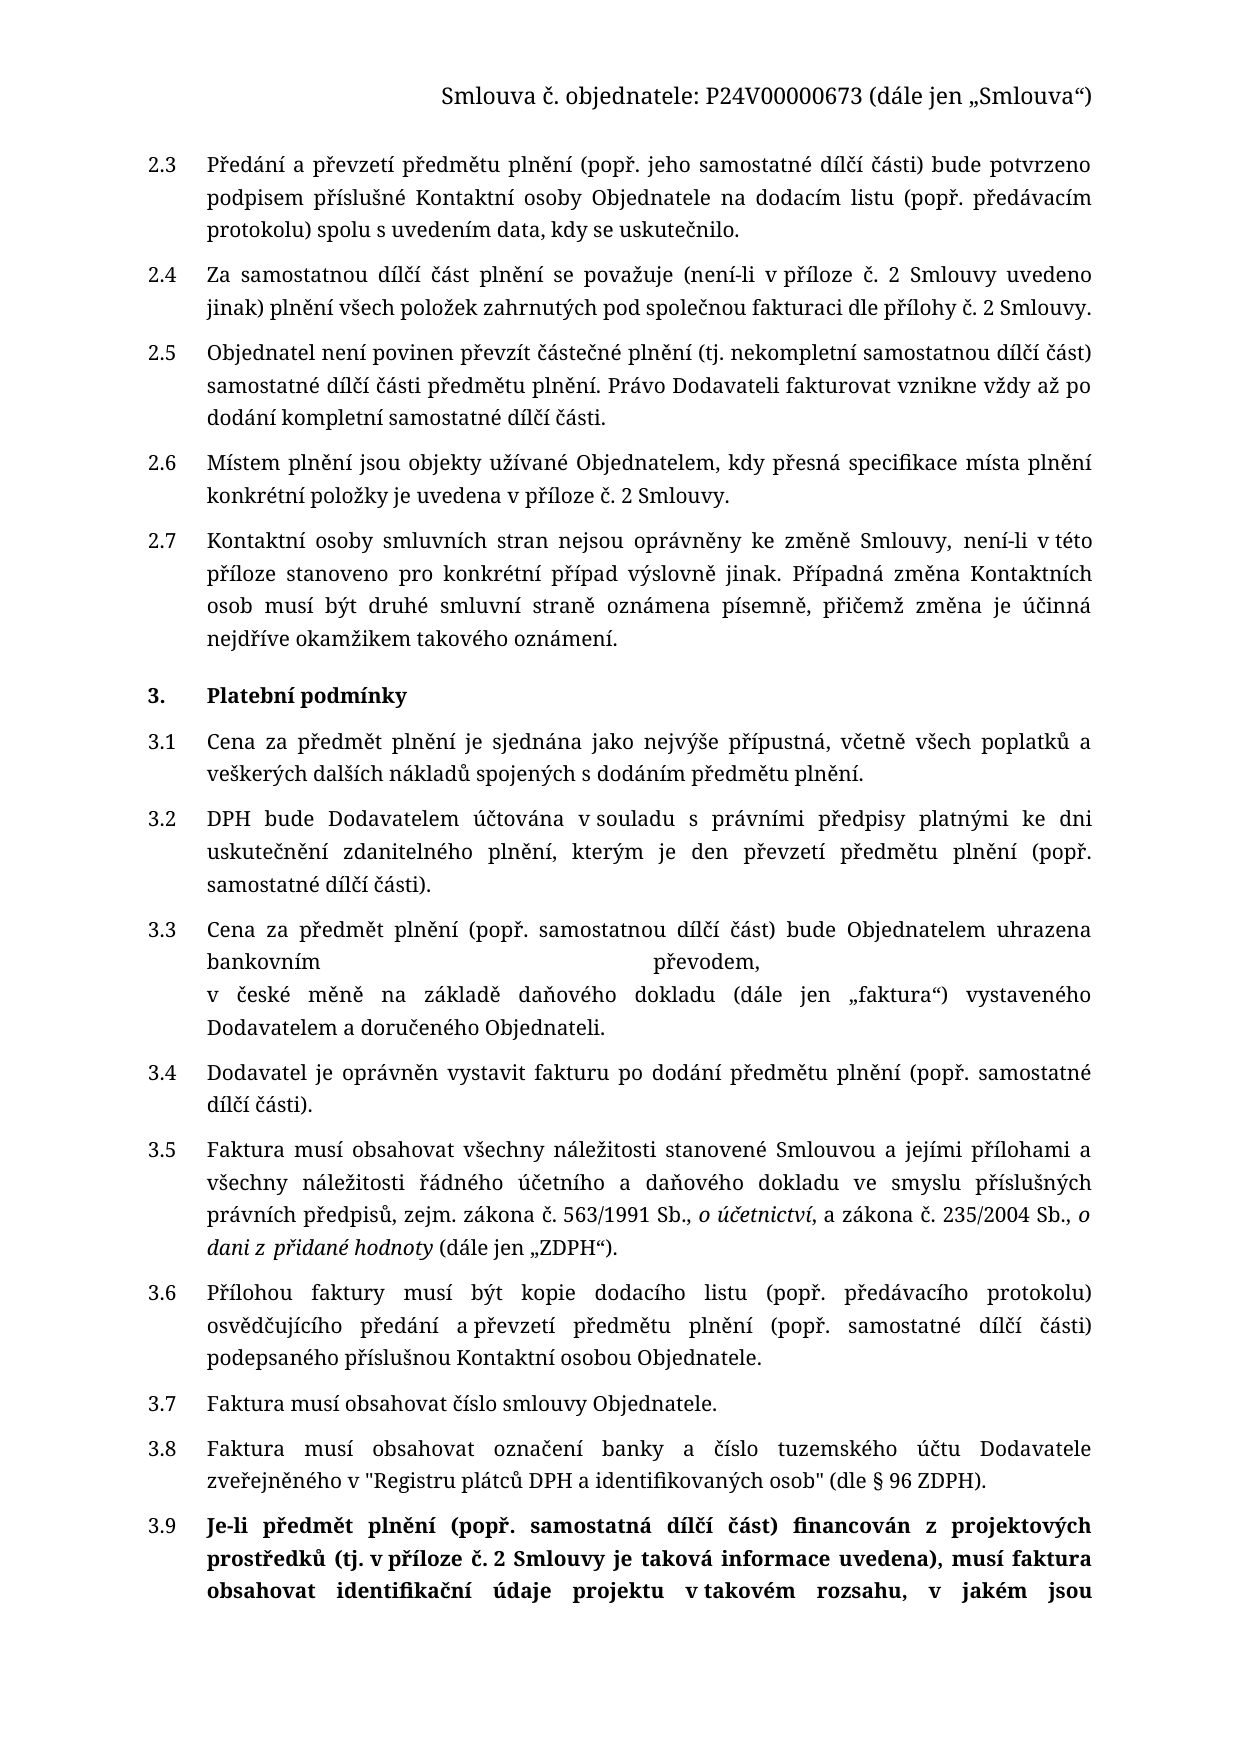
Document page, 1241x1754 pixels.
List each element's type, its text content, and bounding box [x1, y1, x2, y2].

list Faktura musí obsahovat všechny náležitosti stanovené Smlouvou a jejími přílohami a všechny náležitosti řádného účetního a daňového dokladu ve smyslu příslušných právních předpisů, zejm. zákona č. 563/1991 Sb., o účetnictví, a zákona č. 235/2004 Sb., o dani z přidané hodnoty (dále jen „ZDPH“). [148, 1135, 1093, 1262]
list DPH bude Dodavatelem účtována v souladu s právními předpisy platnými ke dni uskutečnění zdanitelného plnění, kterým je den převzetí předmětu plnění (popř. samostatné dílčí části). [148, 804, 1093, 898]
list Předání a převzetí předmětu plnění (popř. jeho samostatné dílčí části) bude potvrzeno podpisem příslušné Kontaktní osoby Objednatele na dodacím listu (popř. předávacím protokolu) spolu s uvedením data, kdy se uskutečnilo. [148, 150, 1093, 244]
list Přílohou faktury musí být kopie dodacího listu (popř. předávacího protokolu) osvědčujícího předání a převzetí předmětu plnění (popř. samostatné dílčí části) podepsaného příslušnou Kontaktní osobou Objednatele. [148, 1278, 1093, 1372]
list Kontaktní osoby smluvních stran nejsou oprávněny ke změně Smlouvy, není-li v této příloze stanoveno pro konkrétní případ výslovně jinak. Případná změna Kontaktních osob musí být druhé smluvní straně oznámena písemně, přičemž změna je účinná nejdříve okamžikem takového oznámení. [148, 526, 1093, 652]
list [148, 1511, 1093, 1605]
list Za samostatnou dílčí část plnění se považuje (není-li v příloze č. 2 Smlouvy uvedeno jinak) plnění všech položek zahrnutých pod společnou fakturaci dle přílohy č. 2 Smlouvy. [148, 261, 1093, 322]
list Cena za předmět plnění je sjednána jako nejvýše přípustná, včetně všech poplatků a veškerých dalších nákladů spojených s dodáním předmětu plnění. [148, 727, 1093, 788]
list Objednatel není povinen převzít částečné plnění (tj. nekompletní samostatnou dílčí část) samostatné dílčí části předmětu plnění. Právo Dodavateli fakturovat vznikne vždy až po dodání kompletní samostatné dílčí části. [148, 338, 1093, 432]
list Faktura musí obsahovat označení banky a číslo tuzemského účtu Dodavatele zveřejněného v "Registru plátců DPH a identifikovaných osob" (dle § 96 ZDPH). [148, 1434, 1093, 1495]
list Platební podmínky [148, 682, 1093, 710]
list Dodavatel je oprávněn vystavit fakturu po dodání předmětu plnění (popř. samostatné dílčí části). [148, 1058, 1093, 1119]
list Místem plnění jsou objekty užívané Objednatelem, kdy přesná specifikace místa plnění konkrétní položky je uvedena v příloze č. 2 Smlouvy. [148, 448, 1093, 509]
list Faktura musí obsahovat číslo smlouvy Objednatele. [148, 1389, 1093, 1417]
list Cena za předmět plnění (popř. samostatnou dílčí část) bude Objednatelem uhrazena bankovním převodem, v české měně na základě daňového dokladu (dále jen „faktura“) vystaveného Dodavatelem a doručeného Objednateli. [148, 915, 1093, 1041]
